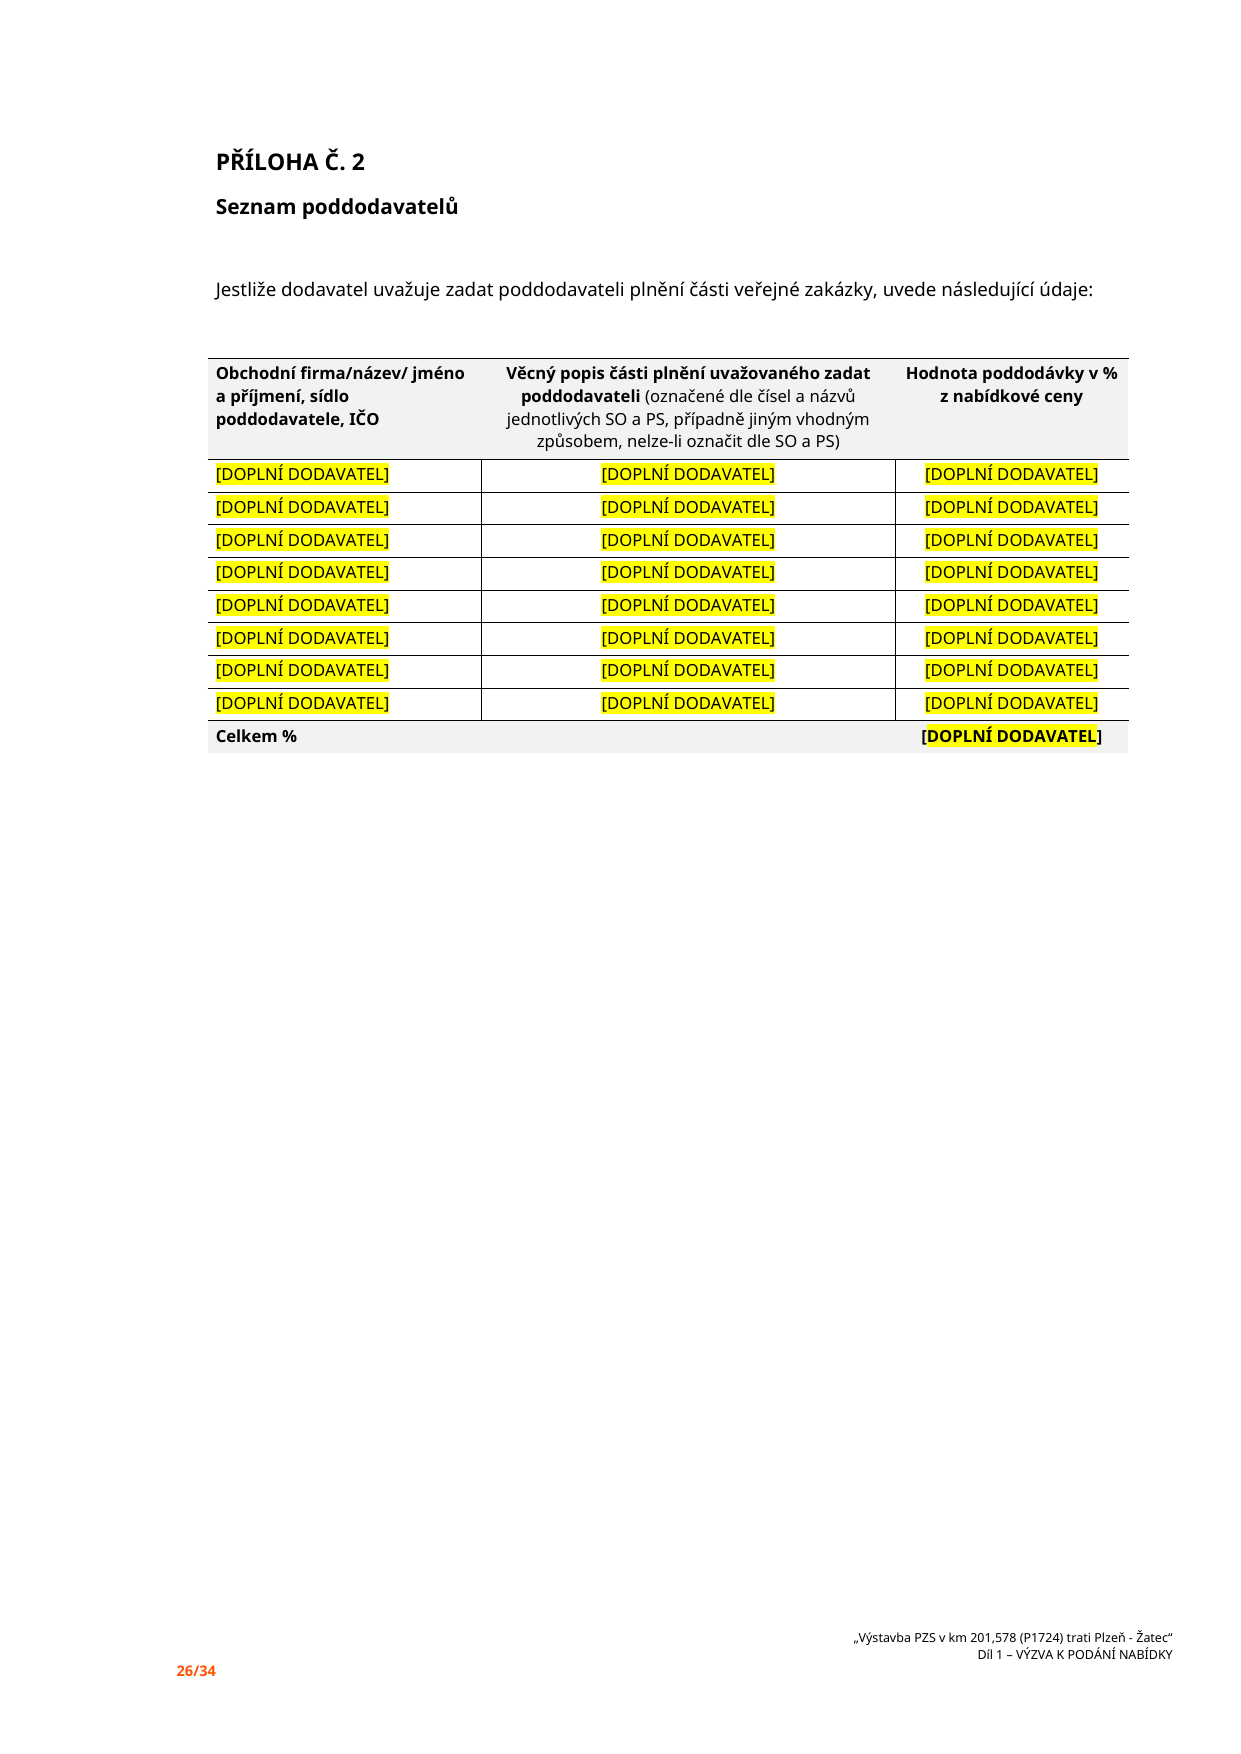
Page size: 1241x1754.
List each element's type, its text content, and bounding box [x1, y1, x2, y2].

table_cell [DOPLNÍ DODAVATEL] [896, 656, 1128, 688]
table_cell [DOPLNÍ DODAVATEL] [208, 656, 481, 688]
text Příloha č. 2 [216, 146, 1122, 177]
table_cell [DOPLNÍ DODAVATEL] [895, 721, 1128, 753]
table_cell [DOPLNÍ DODAVATEL] [482, 525, 895, 557]
table_cell [DOPLNÍ DODAVATEL] [482, 460, 895, 491]
table_header Obchodní firma/název/ jméno a příjmení, sídlo poddodavatele, IČO [208, 359, 481, 459]
table_cell [DOPLNÍ DODAVATEL] [896, 689, 1128, 720]
table_cell [DOPLNÍ DODAVATEL] [482, 689, 895, 720]
table_cell [DOPLNÍ DODAVATEL] [482, 623, 895, 655]
table_cell [DOPLNÍ DODAVATEL] [482, 591, 895, 622]
table_cell [DOPLNÍ DODAVATEL] [896, 623, 1128, 655]
table_cell [DOPLNÍ DODAVATEL] [208, 689, 481, 720]
table_header Hodnota poddodávky v % z nabídkové ceny [895, 359, 1128, 459]
table_cell [DOPLNÍ DODAVATEL] [896, 493, 1128, 524]
text Jestliže dodavatel uvažuje zadat poddodavateli plnění části veřejné zakázky, uvede následující údaje: [216, 277, 1122, 302]
text Seznam poddodavatelů [216, 192, 1122, 221]
table_cell [481, 721, 895, 753]
table_cell [DOPLNÍ DODAVATEL] [896, 558, 1128, 589]
table_cell [DOPLNÍ DODAVATEL] [896, 460, 1128, 491]
table_cell [DOPLNÍ DODAVATEL] [208, 525, 481, 557]
table_cell [DOPLNÍ DODAVATEL] [896, 591, 1128, 622]
table_cell [DOPLNÍ DODAVATEL] [482, 656, 895, 688]
table_cell [DOPLNÍ DODAVATEL] [482, 558, 895, 589]
table_cell [DOPLNÍ DODAVATEL] [482, 493, 895, 524]
table_cell [DOPLNÍ DODAVATEL] [896, 525, 1128, 557]
table_cell [DOPLNÍ DODAVATEL] [208, 460, 481, 491]
table_cell [DOPLNÍ DODAVATEL] [208, 558, 481, 589]
table_cell [DOPLNÍ DODAVATEL] [208, 623, 481, 655]
table_cell Celkem % [208, 721, 481, 753]
table_header Věcný popis části plnění uvažovaného zadat poddodavateli (označené dle čísel a názvů jednotlivých SO a PS, případně jiným vhodným způsobem, nelze-li označit dle SO a PS) [481, 359, 895, 459]
table_cell [DOPLNÍ DODAVATEL] [208, 591, 481, 622]
table_cell [DOPLNÍ DODAVATEL] [208, 493, 481, 524]
